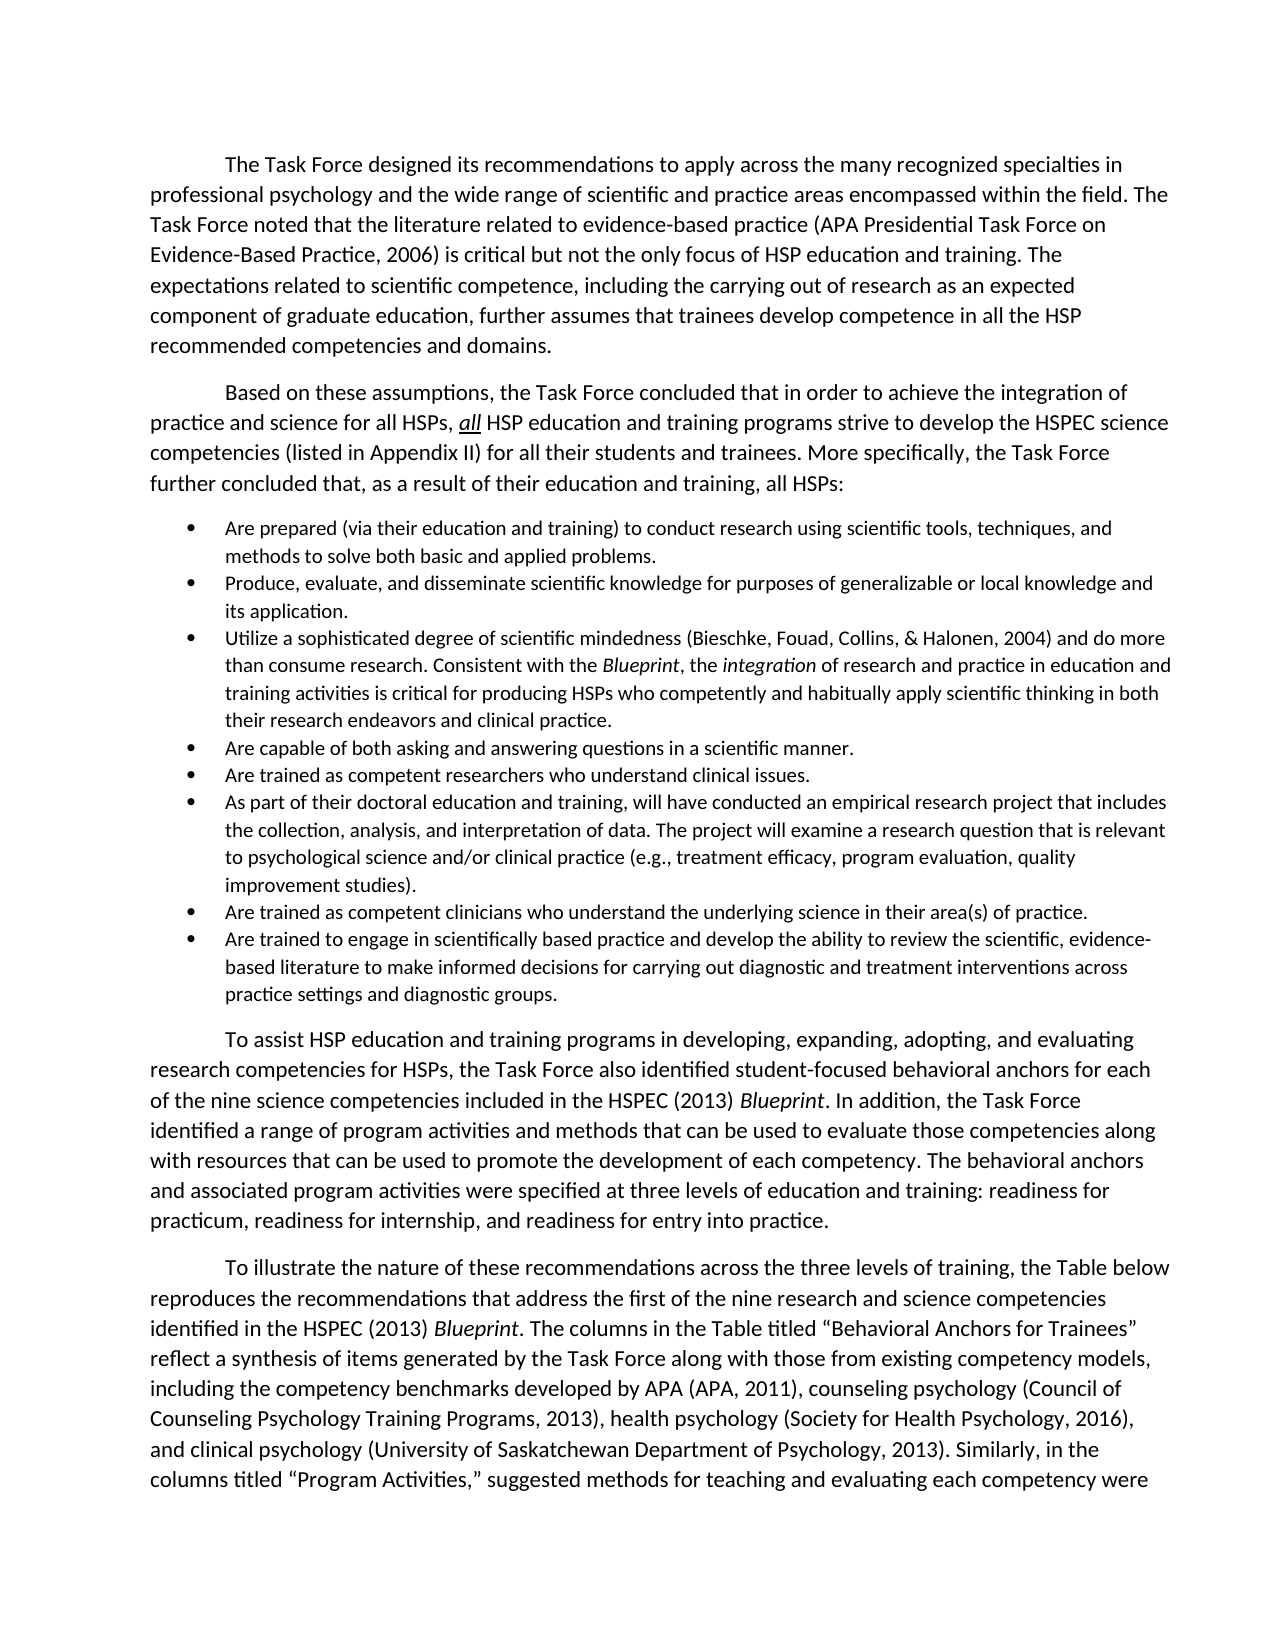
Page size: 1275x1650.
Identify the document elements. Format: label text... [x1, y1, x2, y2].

list Produce, evaluate, and disseminate scientific knowledge for purposes of generalizable or local knowledge and its application. [187, 570, 1172, 623]
list Are trained as competent clinicians who understand the underlying science in their area(s) of practice. [187, 899, 1172, 924]
text Based on these assumptions, the Task Force concluded that in order to achieve the integration of practice and science for all HSPs, all HSP education and training programs strive to develop the HSPEC science competencies (listed in Appendix II) for all their students and trainees. More specifically, the Task Force further concluded that, as a result of their education and training, all HSPs: [150, 378, 1172, 497]
list Are trained to engage in scientifically based practice and develop the ability to review the scientific, evidence-based literature to make informed decisions for carrying out diagnostic and treatment interventions across practice settings and diagnostic groups. [187, 927, 1172, 1007]
text To assist HSP education and training programs in developing, expanding, adopting, and evaluating research competencies for HSPs, the Task Force also identified student-focused behavioral anchors for each of the nine science competencies included in the HSPEC (2013) Blueprint. In addition, the Task Force identified a range of program activities and methods that can be used to evaluate those competencies along with resources that can be used to promote the development of each competency. The behavioral anchors and associated program activities were specified at three levels of education and training: readiness for practicum, readiness for internship, and readiness for entry into practice. [150, 1025, 1172, 1235]
list Are trained as competent researchers who understand clinical issues. [187, 762, 1172, 788]
list Are capable of both asking and answering questions in a scientific manner. [187, 735, 1172, 760]
list As part of their doctoral education and training, will have conducted an empirical research project that includes the collection, analysis, and interpretation of data. The project will examine a research question that is relevant to psychological science and/or clinical practice (e.g., treatment efficacy, program evaluation, quality improvement studies). [187, 789, 1172, 897]
list Utilize a sophisticated degree of scientific mindedness (Bieschke, Fouad, Collins, & Halonen, 2004) and do more than consume research. Consistent with the Blueprint, the integration of research and practice in education and training activities is critical for producing HSPs who competently and habitually apply scientific thinking in both their research endeavors and clinical practice. [187, 625, 1172, 733]
text The Task Force designed its recommendations to apply across the many recognized specialties in professional psychology and the wide range of scientific and practice areas encompassed within the field. The Task Force noted that the literature related to evidence-based practice (APA Presidential Task Force on Evidence-Based Practice, 2006) is critical but not the only focus of HSP education and training. The expectations related to scientific competence, including the carrying out of research as an expected component of graduate education, further assumes that trainees develop competence in all the HSP recommended competencies and domains. [150, 150, 1172, 359]
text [150, 1253, 1172, 1493]
list Are prepared (via their education and training) to conduct research using scientific tools, techniques, and methods to solve both basic and applied problems. [187, 516, 1172, 568]
